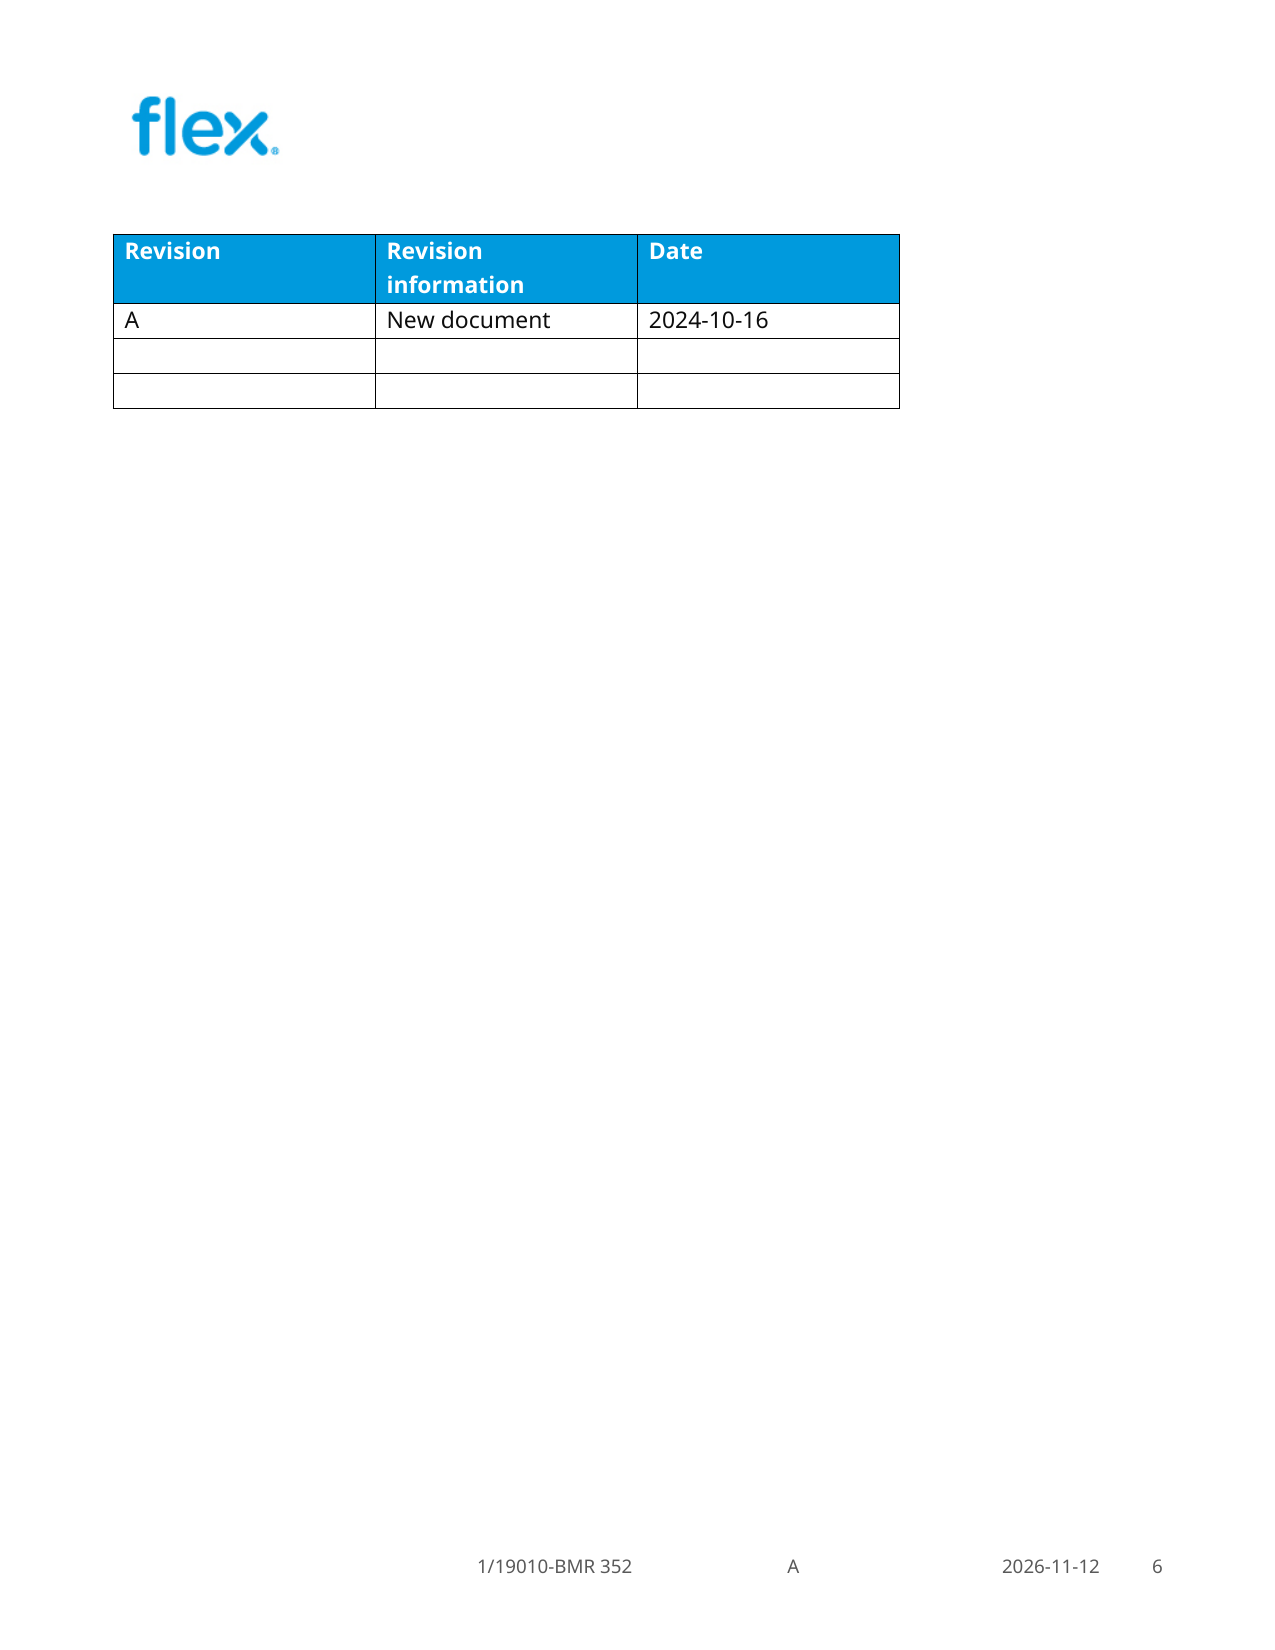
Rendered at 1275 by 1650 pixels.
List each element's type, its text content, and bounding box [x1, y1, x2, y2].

table_cell [114, 374, 375, 407]
table_header Revision [114, 235, 375, 303]
picture [112, 75, 296, 171]
table_cell New document [376, 304, 637, 338]
table_cell [376, 374, 637, 407]
table_cell 2024-10-16 [638, 304, 899, 338]
table_cell [114, 339, 375, 373]
table_header Date [638, 235, 899, 303]
table_cell [376, 339, 637, 373]
table_header Revision information [376, 235, 637, 303]
table_cell [638, 374, 899, 407]
table_cell A [114, 304, 375, 338]
table_cell [638, 339, 899, 373]
